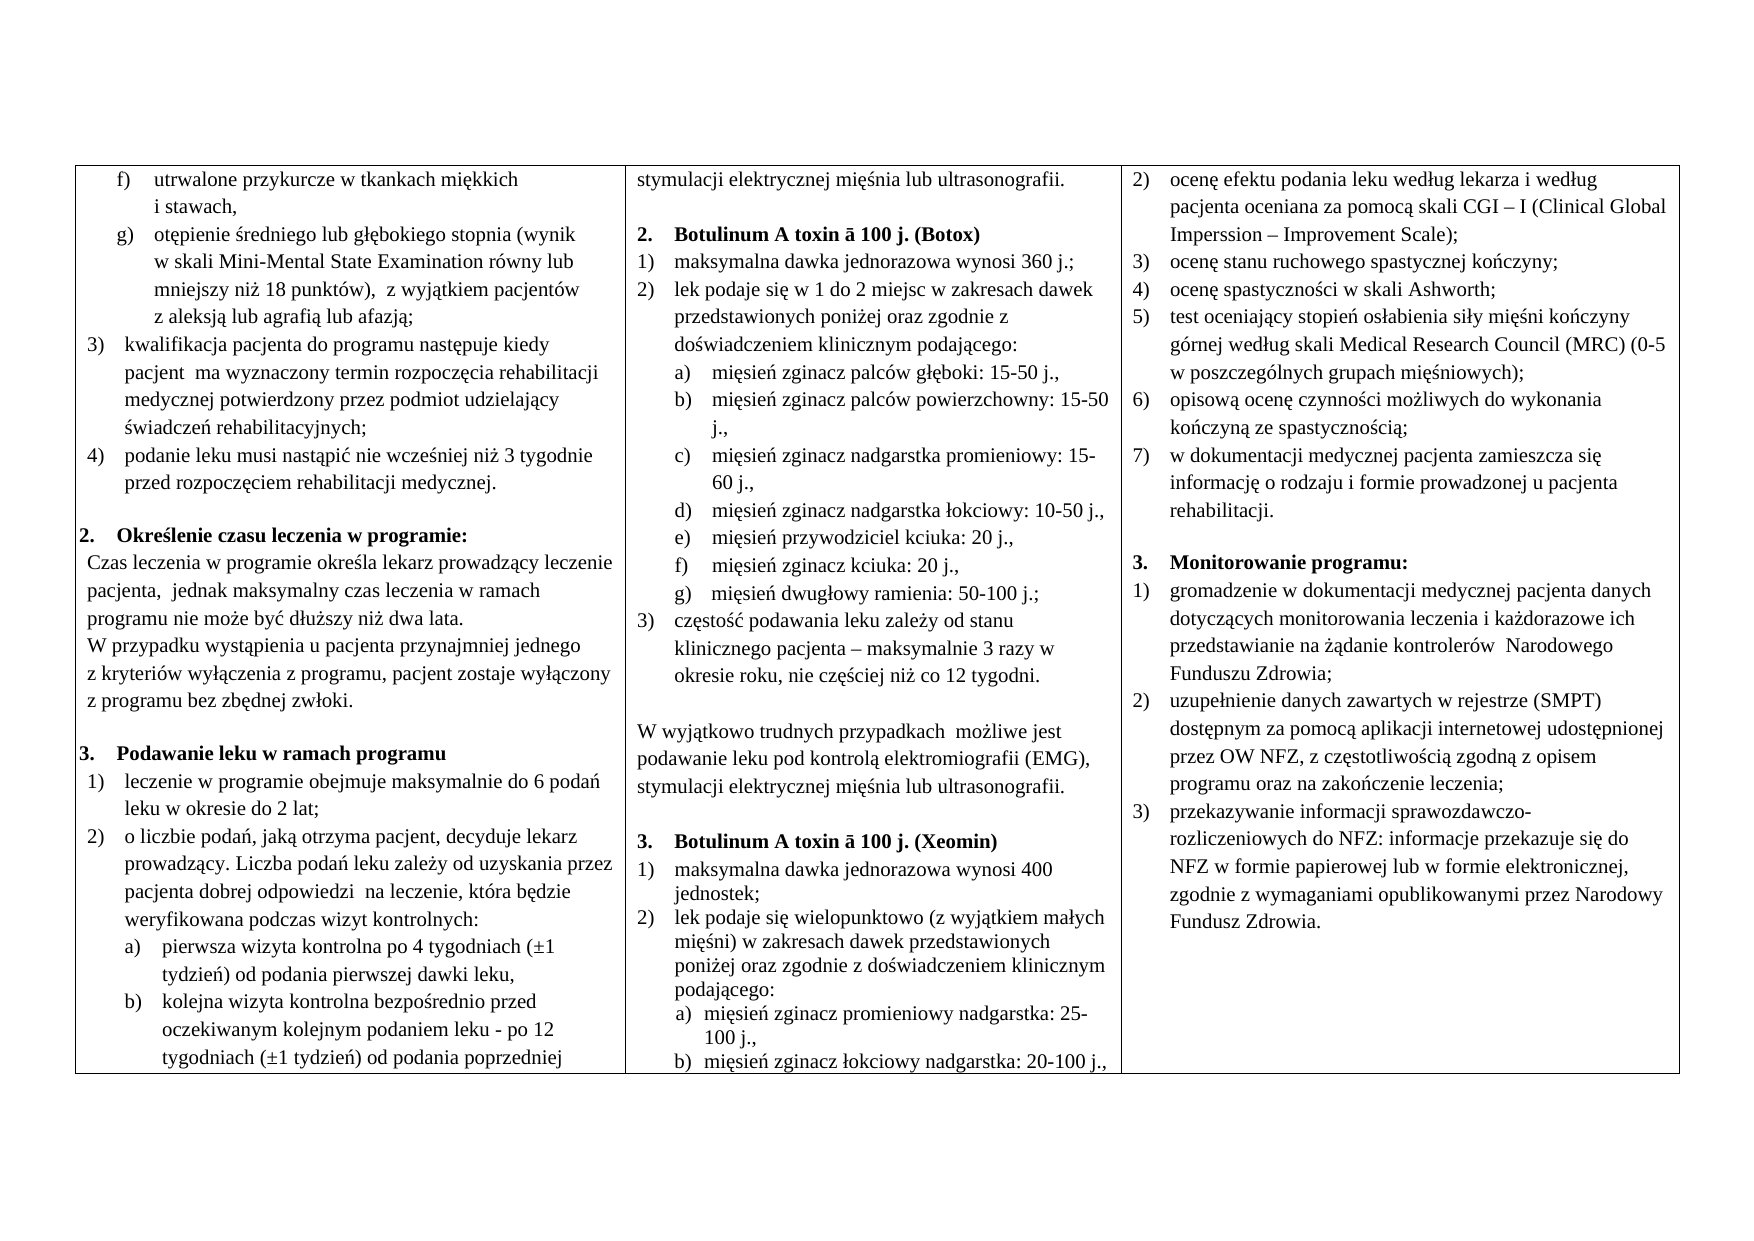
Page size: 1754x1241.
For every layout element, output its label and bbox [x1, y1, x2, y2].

table_cell [1122, 166, 1679, 1073]
table_cell [76, 166, 625, 1073]
table_cell [626, 166, 1121, 1073]
